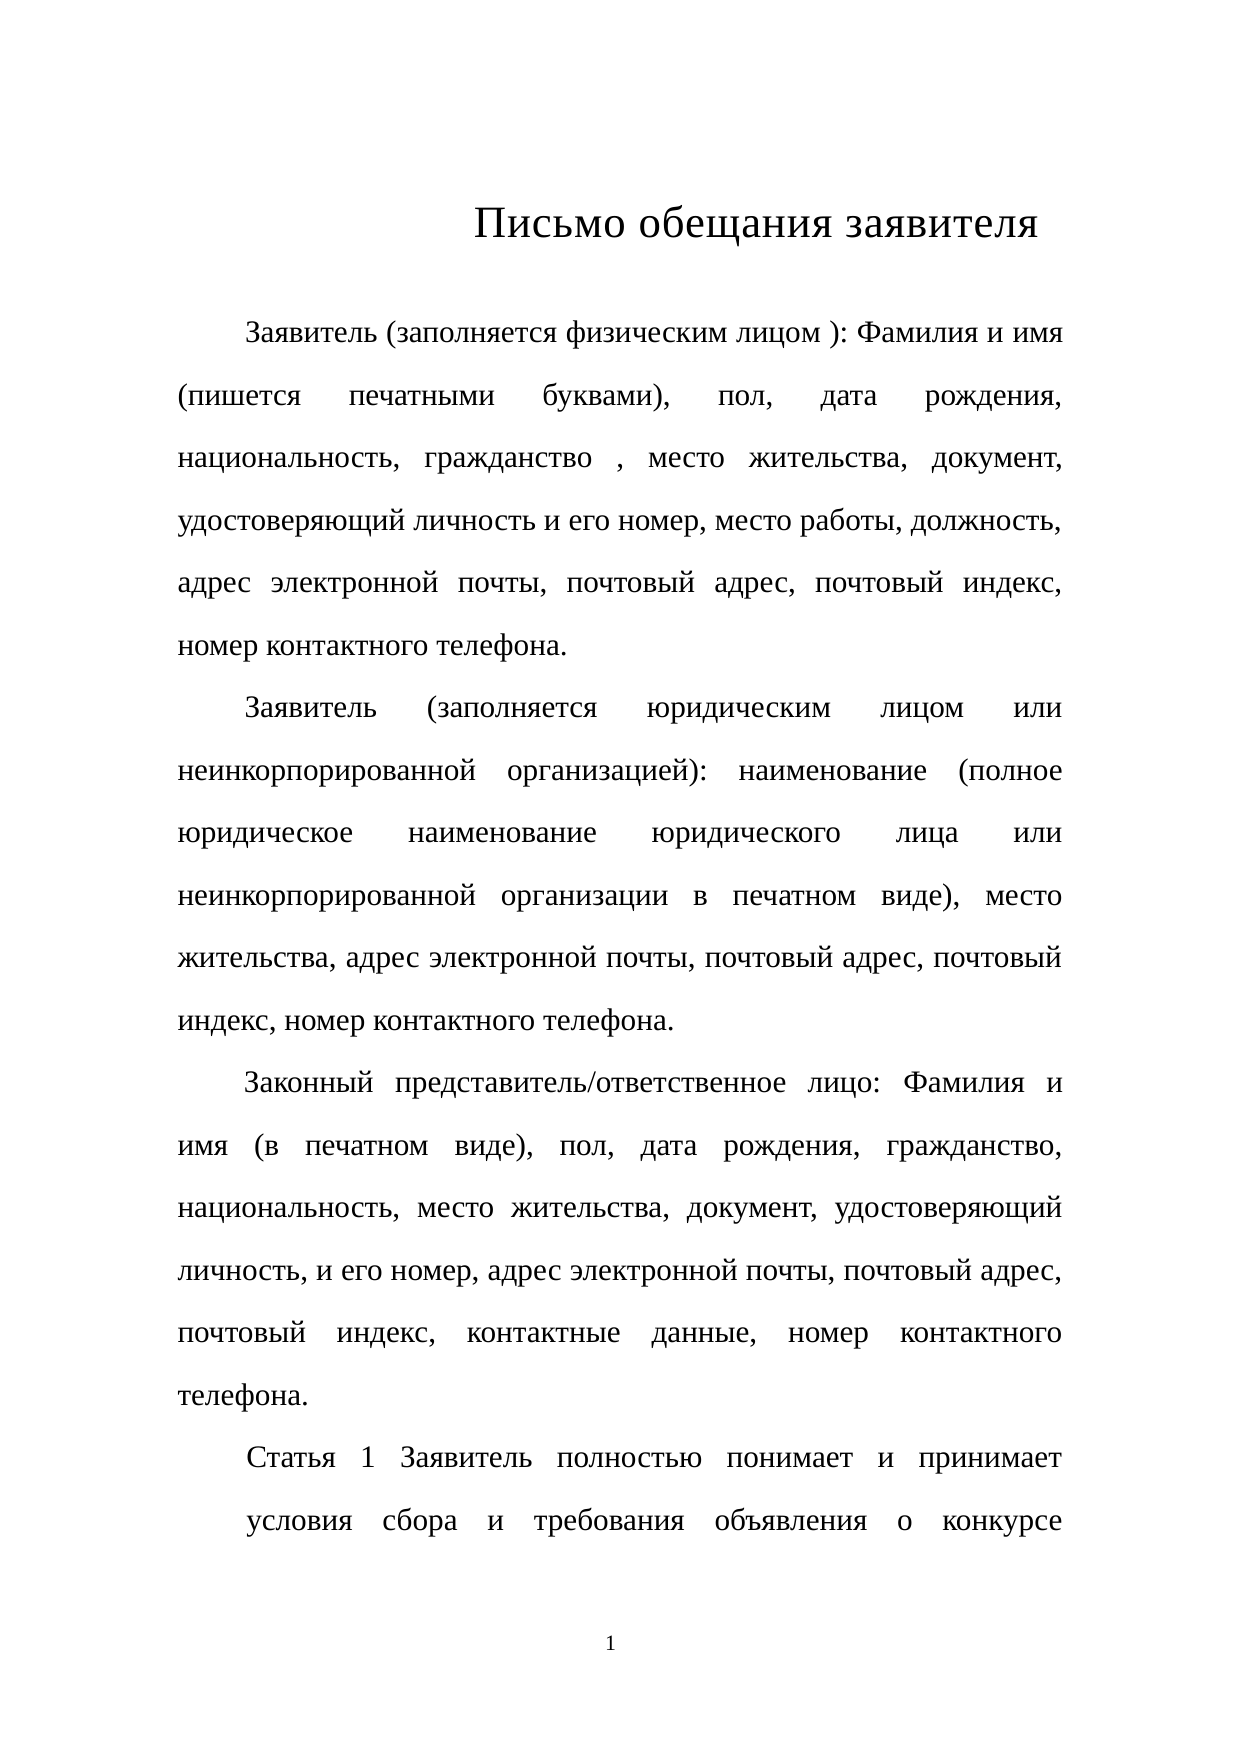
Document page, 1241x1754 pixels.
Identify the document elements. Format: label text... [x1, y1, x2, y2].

text Письмо обещания заявителя [474, 189, 1063, 254]
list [246, 1412, 1063, 1537]
text Заявитель (заполняется физическим лицом ): Фамилия и имя (пишется печатными буквами), пол, дата рождения, национальность, гражданство , место жительства, документ, удостоверяющий личность и его номер, место работы, должность, адрес электронной почты, почтовый адрес, почтовый индекс, номер контактного телефона. [177, 287, 1063, 662]
text Заявитель (заполняется юридическим лицом или неинкорпорированной организацией): наименование (полное юридическое наименование юридического лица или неинкорпорированной организации в печатном виде), место жительства, адрес электронной почты, почтовый адрес, почтовый индекс, номер контактного телефона. [177, 662, 1063, 1037]
text Законный представитель/ответственное лицо: Фамилия и имя (в печатном виде), пол, дата рождения, гражданство, национальность, место жительства, документ, удостоверяющий личность, и его номер, адрес электронной почты, почтовый адрес, почтовый индекс, контактные данные, номер контактного телефона. [177, 1037, 1063, 1412]
